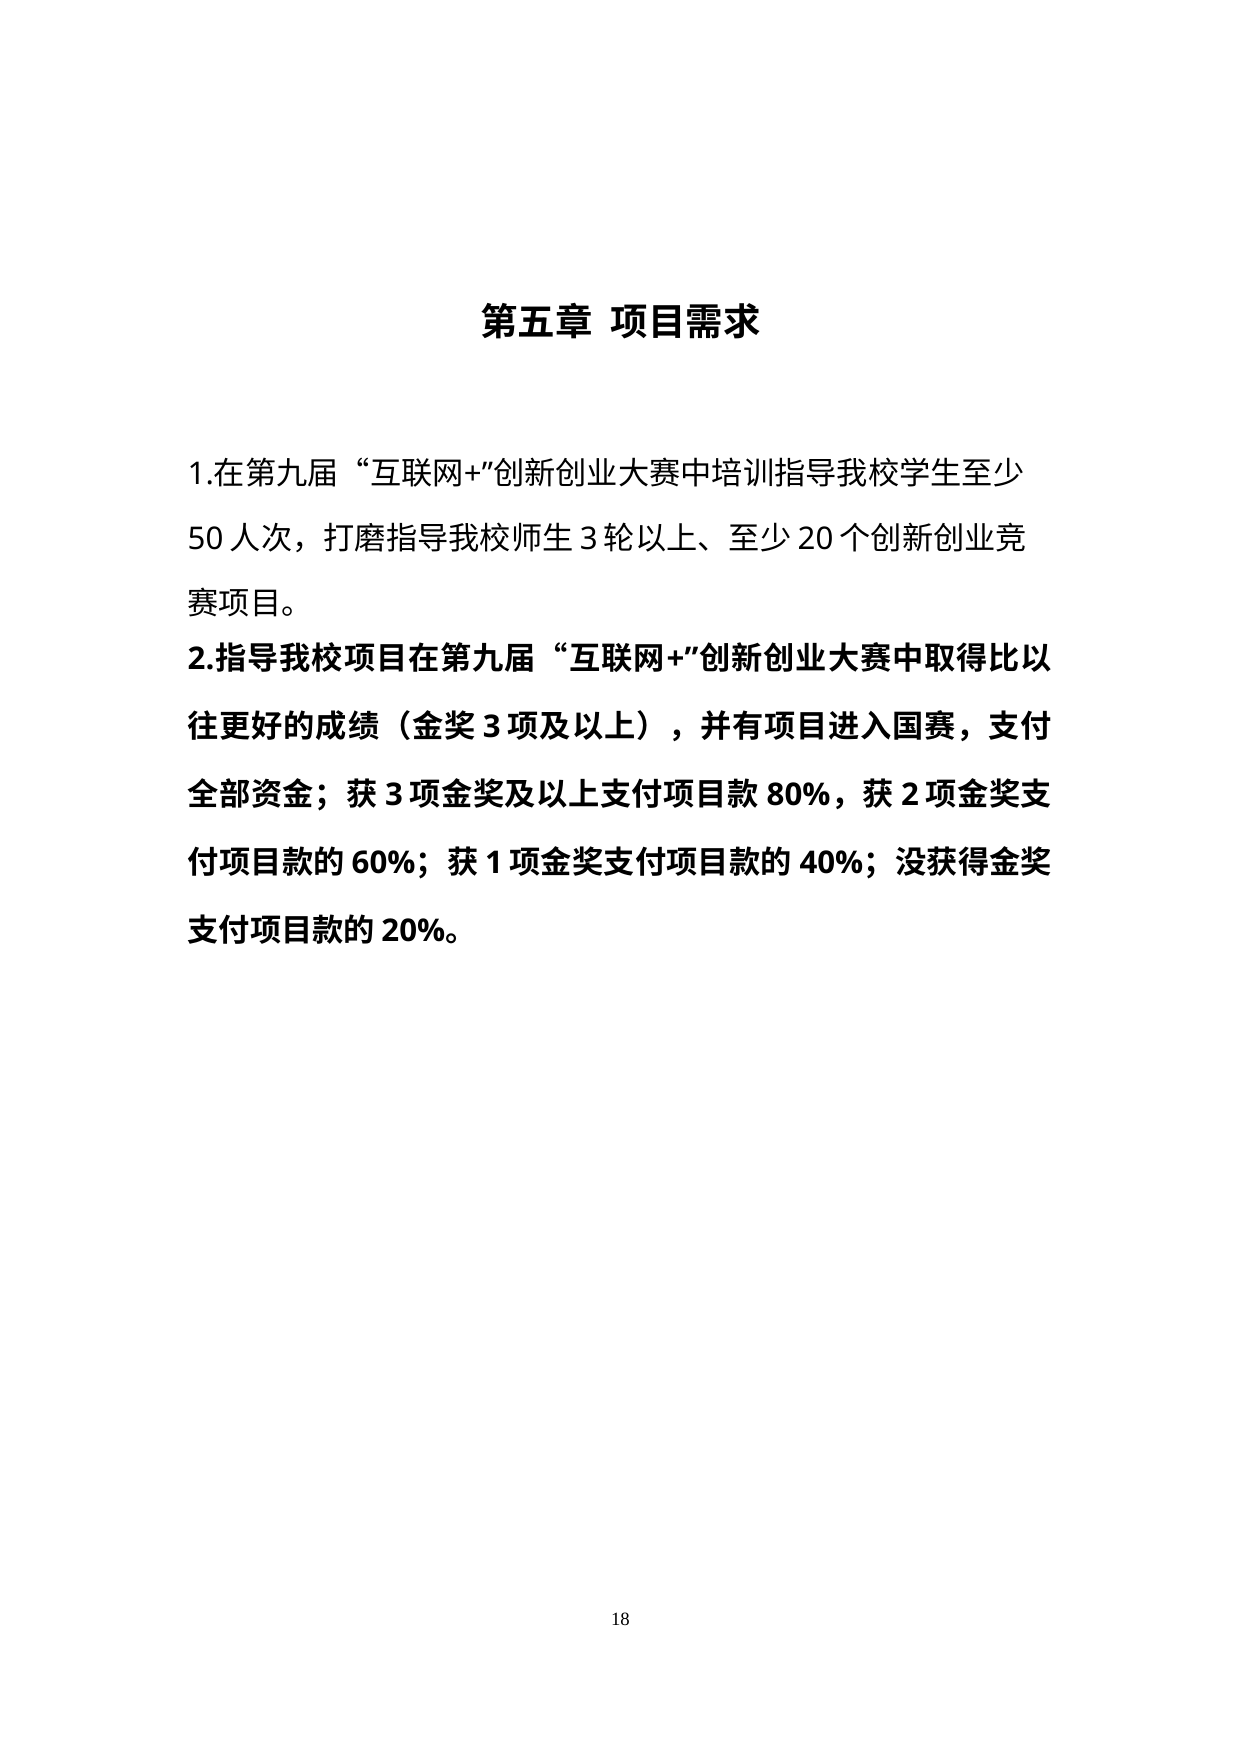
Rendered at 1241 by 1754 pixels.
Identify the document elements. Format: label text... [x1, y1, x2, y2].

subtitle 2.指导我校项目在第九届“互联网+”创新创业大赛中取得比以往更好的成绩（金奖3项及以上），并有项目进入国赛，支付全部资金；获3项金奖及以上支付项目款80%，获2项金奖支付项目款的60%；获1项金奖支付项目款的40%；没获得金奖支付项目款的20%。 [187, 633, 1053, 951]
subtitle 项目需求 [187, 292, 1053, 346]
text 1.在第九届“互联网+”创新创业大赛中培训指导我校学生至少50人次，打磨指导我校师生3轮以上、至少20个创新创业竞赛项目。 [187, 438, 1053, 633]
